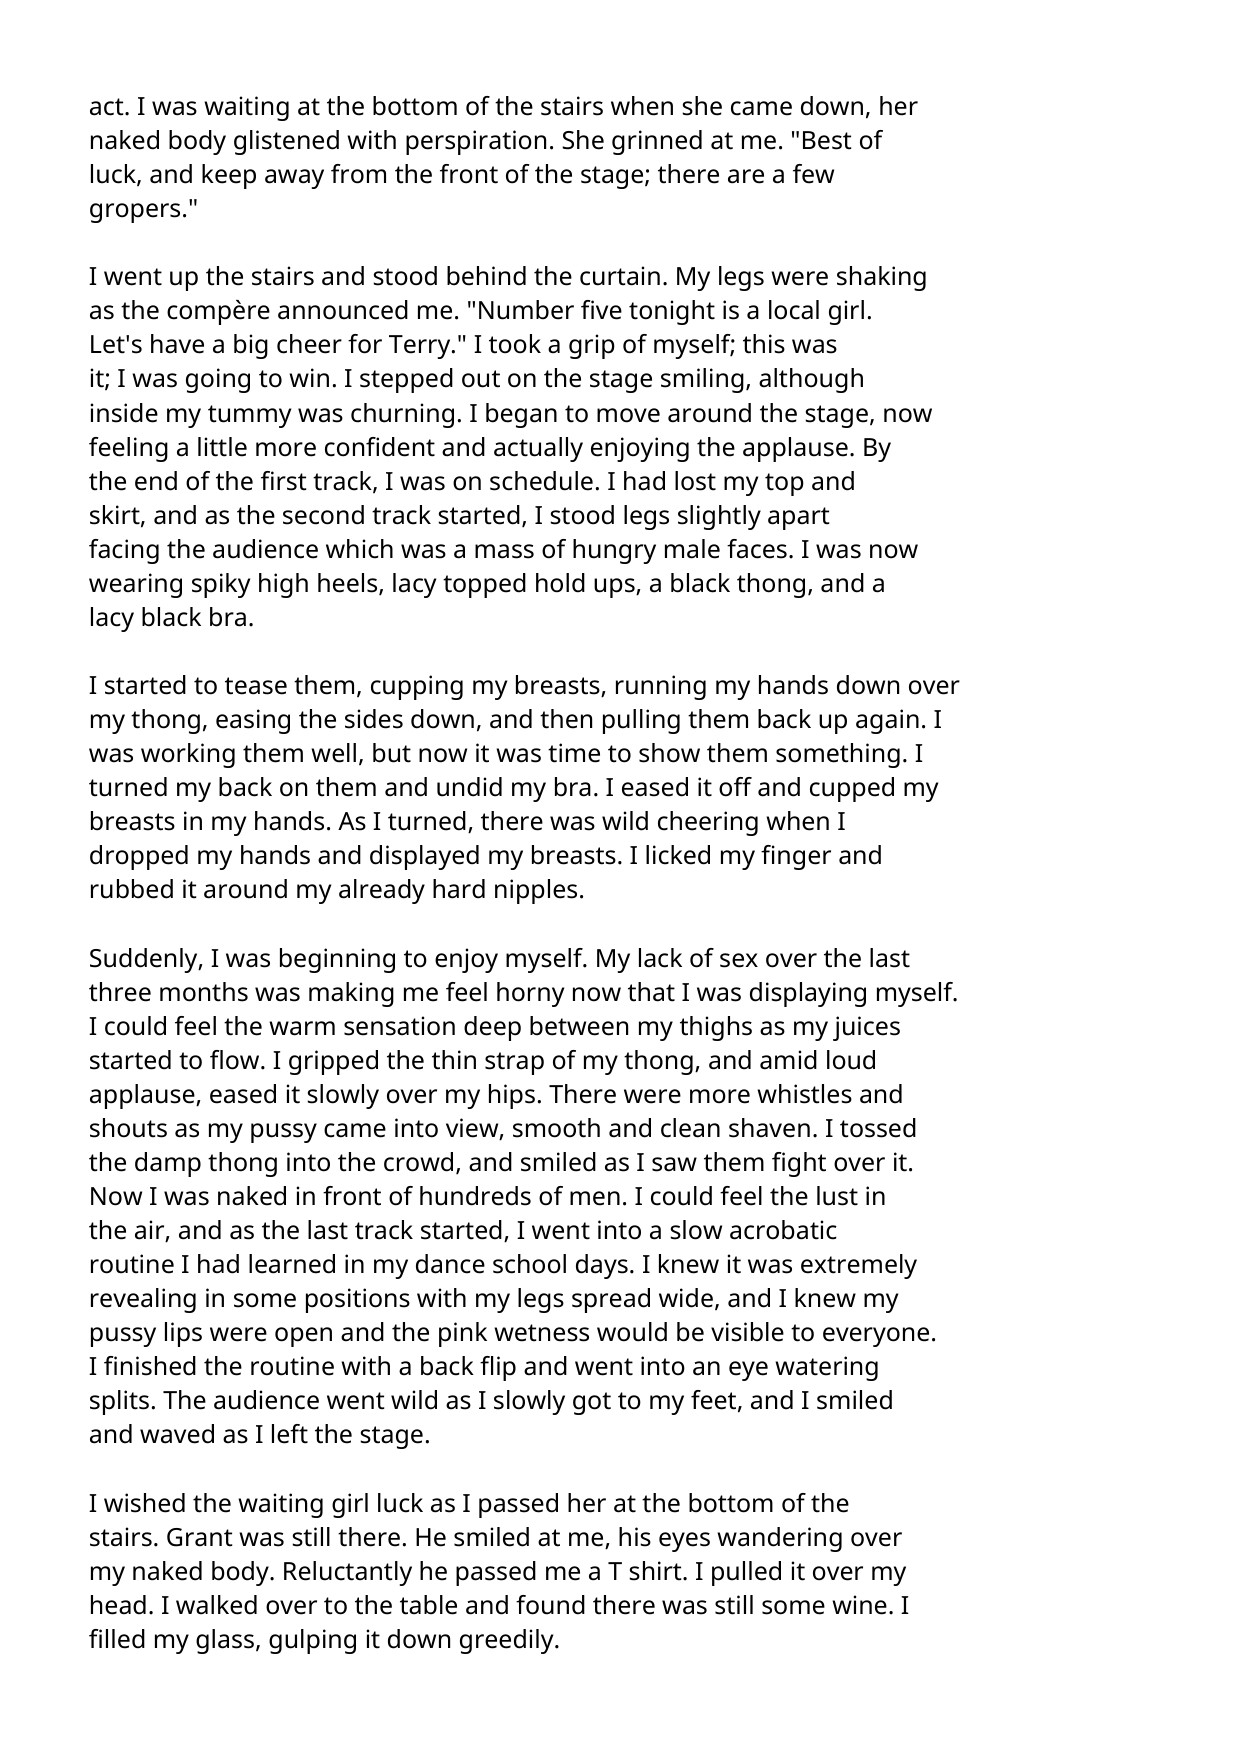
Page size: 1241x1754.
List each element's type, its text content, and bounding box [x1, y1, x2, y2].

text I finished the routine with a back flip and went into an eye watering [89, 1349, 1152, 1383]
text I could feel the warm sensation deep between my thighs as my juices [89, 1008, 1152, 1042]
text the air, and as the last track started, I went into a slow acrobatic [89, 1213, 1152, 1247]
text three months was making me feel horny now that I was displaying myself. [89, 974, 1152, 1008]
text dropped my hands and displayed my breasts. I licked my finger and [89, 838, 1152, 872]
text inside my tummy was churning. I began to move around the stage, now [89, 395, 1152, 429]
text I started to tease them, cupping my breasts, running my hands down over [89, 668, 1152, 702]
text rubbed it around my already hard nipples. [89, 872, 1152, 906]
text Let's have a big cheer for Terry." I took a grip of myself; this was [89, 327, 1152, 361]
text I wished the waiting girl luck as I passed her at the bottom of the [89, 1485, 1152, 1519]
text filled my glass, gulping it down greedily. [89, 1621, 1152, 1656]
text feeling a little more confident and actually enjoying the applause. By [89, 429, 1152, 463]
text Now I was naked in front of hundreds of men. I could feel the lust in [89, 1179, 1152, 1213]
text applause, eased it slowly over my hips. There were more whistles and [89, 1076, 1152, 1111]
text it; I was going to win. I stepped out on the stage smiling, although [89, 361, 1152, 395]
text and waved as I left the stage. [89, 1417, 1152, 1451]
text luck, and keep away from the front of the stage; there are a few [89, 157, 1152, 191]
text skirt, and as the second track started, I stood legs slightly apart [89, 497, 1152, 531]
text stairs. Grant was still there. He smiled at me, his eyes wandering over [89, 1519, 1152, 1553]
text I went up the stairs and stood behind the curtain. My legs were shaking [89, 259, 1152, 293]
text act. I was waiting at the bottom of the stairs when she came down, her [89, 89, 1152, 123]
text started to flow. I gripped the thin strap of my thong, and amid loud [89, 1042, 1152, 1076]
text turned my back on them and undid my bra. I eased it off and cupped my [89, 770, 1152, 804]
text pussy lips were open and the pink wetness would be visible to everyone. [89, 1315, 1152, 1349]
text wearing spiky high heels, lacy topped hold ups, a black thong, and a [89, 566, 1152, 599]
text revealing in some positions with my legs spread wide, and I knew my [89, 1281, 1152, 1315]
text lacy black bra. [89, 599, 1152, 634]
text splits. The audience went wild as I slowly got to my feet, and I smiled [89, 1383, 1152, 1417]
text routine I had learned in my dance school days. I knew it was extremely [89, 1247, 1152, 1281]
text my naked body. Reluctantly he passed me a T shirt. I pulled it over my [89, 1553, 1152, 1587]
text as the compère announced me. "Number five tonight is a local girl. [89, 293, 1152, 327]
text the end of the first track, I was on schedule. I had lost my top and [89, 463, 1152, 497]
text naked body glistened with perspiration. She grinned at me. "Best of [89, 123, 1152, 157]
text the damp thong into the crowd, and smiled as I saw them fight over it. [89, 1144, 1152, 1179]
text facing the audience which was a mass of hungry male faces. I was now [89, 531, 1152, 566]
text gropers." [89, 191, 1152, 225]
text my thong, easing the sides down, and then pulling them back up again. I [89, 702, 1152, 736]
text breasts in my hands. As I turned, there was wild cheering when I [89, 804, 1152, 838]
text head. I walked over to the table and found there was still some wine. I [89, 1587, 1152, 1621]
text was working them well, but now it was time to show them something. I [89, 736, 1152, 770]
text Suddenly, I was beginning to enjoy myself. My lack of sex over the last [89, 940, 1152, 974]
text shouts as my pussy came into view, smooth and clean shaven. I tossed [89, 1111, 1152, 1144]
